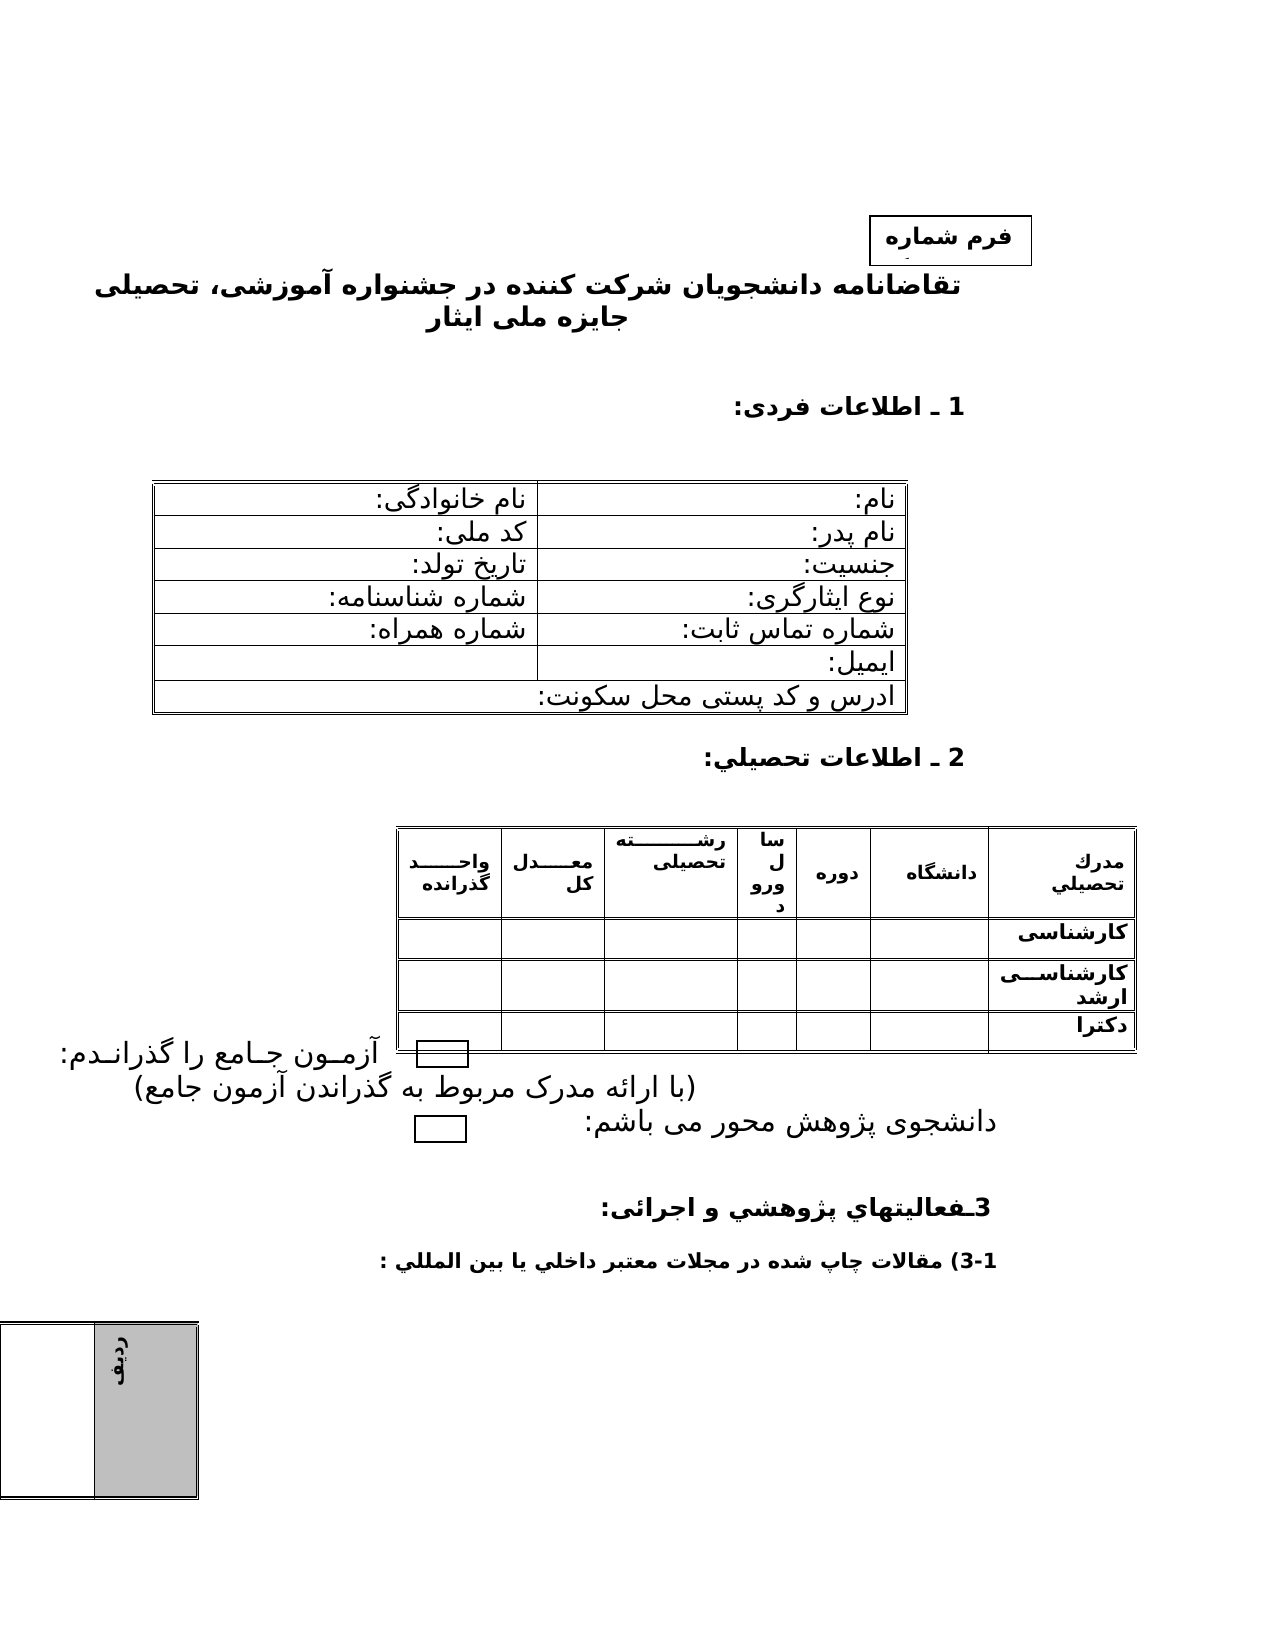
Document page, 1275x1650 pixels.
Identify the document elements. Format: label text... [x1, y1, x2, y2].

table_header نام: [538, 481, 907, 515]
table_header دوره [797, 829, 870, 917]
table_cell کد ملی: [155, 516, 537, 548]
table_cell [605, 920, 737, 958]
table_cell [871, 961, 988, 1009]
table_cell [738, 920, 796, 958]
table_cell [398, 1013, 501, 1050]
list تقاضانامه دانشجویان شرکت کننده در جشنواره آموزشی، تحصیلی جایزه ملی ایثار [59, 269, 997, 332]
table_cell [399, 961, 501, 1009]
table_header رشته تحصیلی [605, 829, 737, 917]
table_cell [502, 920, 604, 958]
text 3ـفعاليت‏هاي پژوهشي و اجرائی: [59, 1193, 997, 1223]
table_cell شماره شناسنامه: [155, 581, 537, 613]
table_header مدرك تحصيلي [989, 827, 1136, 917]
text آزمون جامع را گذراندم: (با ارائه مدرک مربوط به گذراندن آزمون جامع) [59, 1037, 997, 1104]
table_header دانشگاه [871, 829, 988, 917]
table_header سال ورود [738, 829, 796, 917]
table_cell [399, 920, 501, 958]
table_cell شماره همراه: [155, 614, 537, 645]
table_cell [502, 1013, 604, 1050]
table_cell جنسیت: [538, 549, 905, 580]
table_cell شماره تماس ثابت: [538, 614, 905, 645]
text 2 ـ اطلاعات تحصيلي: [59, 743, 997, 772]
table_header رديف [95, 1323, 198, 1496]
table_cell تاریخ تولد: [155, 549, 537, 580]
table_header واحد گذرانده [398, 829, 501, 917]
table_header معدل کل [502, 829, 604, 917]
table_cell دکترا [989, 1010, 1136, 1050]
table_cell [502, 961, 604, 1009]
table_cell [605, 1013, 737, 1050]
table_cell نوع ایثارگری: [538, 581, 905, 613]
table_cell ادرس و کد پستی محل سکونت: [155, 681, 905, 712]
table_cell ایمیل: [538, 646, 905, 679]
table_cell [871, 920, 988, 958]
text دانشجوی پژوهش محور می باشم: [59, 1104, 997, 1138]
table_cell نام پدر: [538, 516, 905, 548]
table_cell کارشناسی [989, 920, 1134, 958]
table_cell [738, 961, 796, 1009]
table_cell [155, 646, 537, 679]
text 3-1) مقالات چاپ شده در مجلات معتبر داخلي يا بين المللي : [59, 1249, 997, 1273]
text 1 ـ اطلاعات فردی: [59, 392, 997, 421]
table_cell [738, 1013, 796, 1050]
table_cell [605, 961, 737, 1009]
table_cell [797, 920, 870, 958]
table_cell کارشناسی ارشد [989, 961, 1134, 1009]
table_cell [797, 961, 870, 1009]
table_cell [797, 1013, 870, 1050]
table_cell [871, 1013, 988, 1050]
table_header نام خانوادگی: [154, 484, 537, 515]
